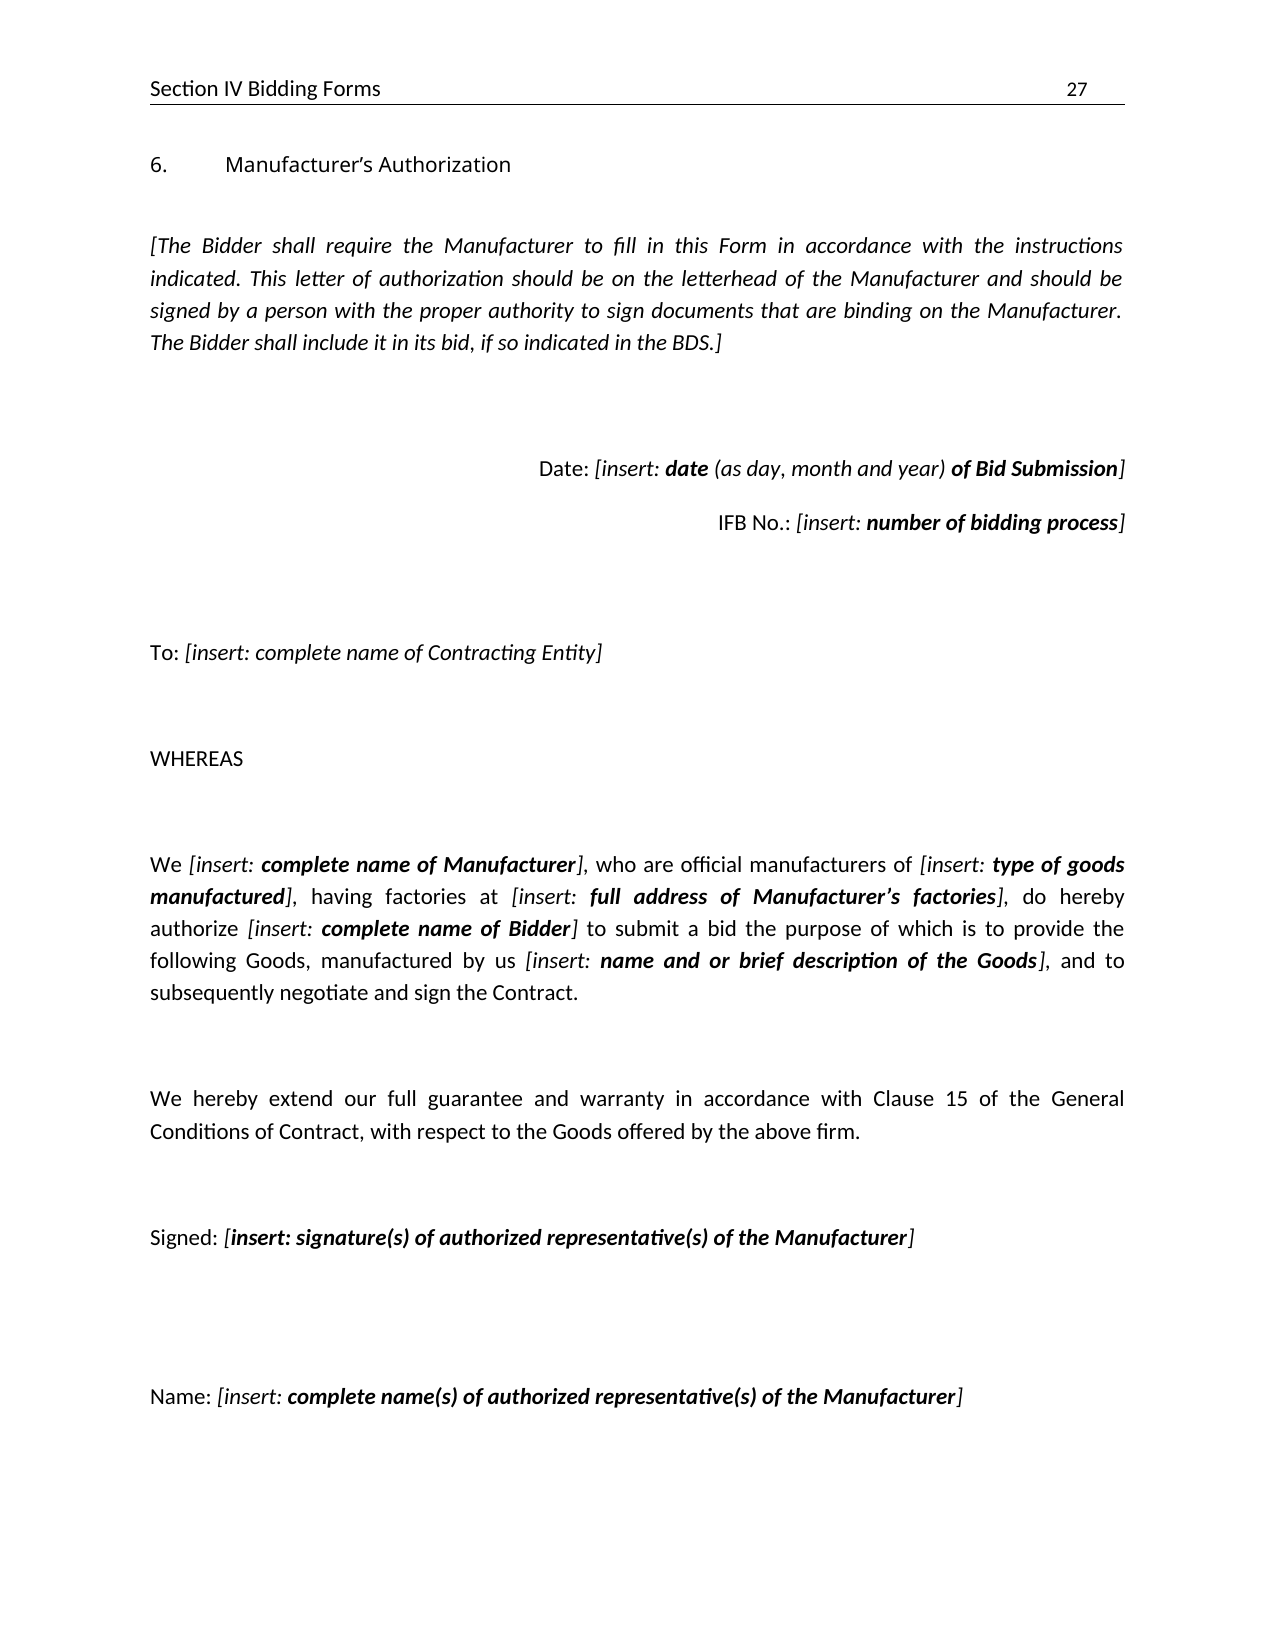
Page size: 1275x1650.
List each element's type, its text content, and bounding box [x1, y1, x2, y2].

text To: [insert: complete name of Contracting Entity] [150, 638, 1125, 666]
text IFB No.: [insert: number of bidding process] [150, 508, 1125, 536]
text 6. Manufacturer’s Authorization [150, 150, 1125, 178]
text WHEREAS [150, 744, 1125, 772]
text We hereby extend our full guarantee and warranty in accordance with Clause 15 of the General Conditions of Contract, with respect to the Goods offered by the above firm. [150, 1084, 1125, 1145]
text Date: [insert: date (as day, month and year) of Bid Submission] [150, 454, 1125, 483]
text Signed: [insert: signature(s) of authorized representative(s) of the Manufacturer] [150, 1223, 1125, 1251]
text [The Bidder shall require the Manufacturer to fill in this Form in accordance with the instructions indicated. This letter of authorization should be on the letterhead of the Manufacturer and should be signed by a person with the proper authority to sign documents that are binding on the Manufacturer. The Bidder shall include it in its bid, if so indicated in the BDS.] [150, 231, 1125, 356]
text Name: [insert: complete name(s) of authorized representative(s) of the Manufacturer] [150, 1382, 1125, 1410]
text We [insert: complete name of Manufacturer], who are official manufacturers of [insert: type of goods manufactured], having factories at [insert: full address of Manufacturer’s factories], do hereby authorize [insert: complete name of Bidder] to submit a bid the purpose of which is to provide the following Goods, manufactured by us [insert: name and or brief description of the Goods], and to subsequently negotiate and sign the Contract. [150, 850, 1125, 1007]
